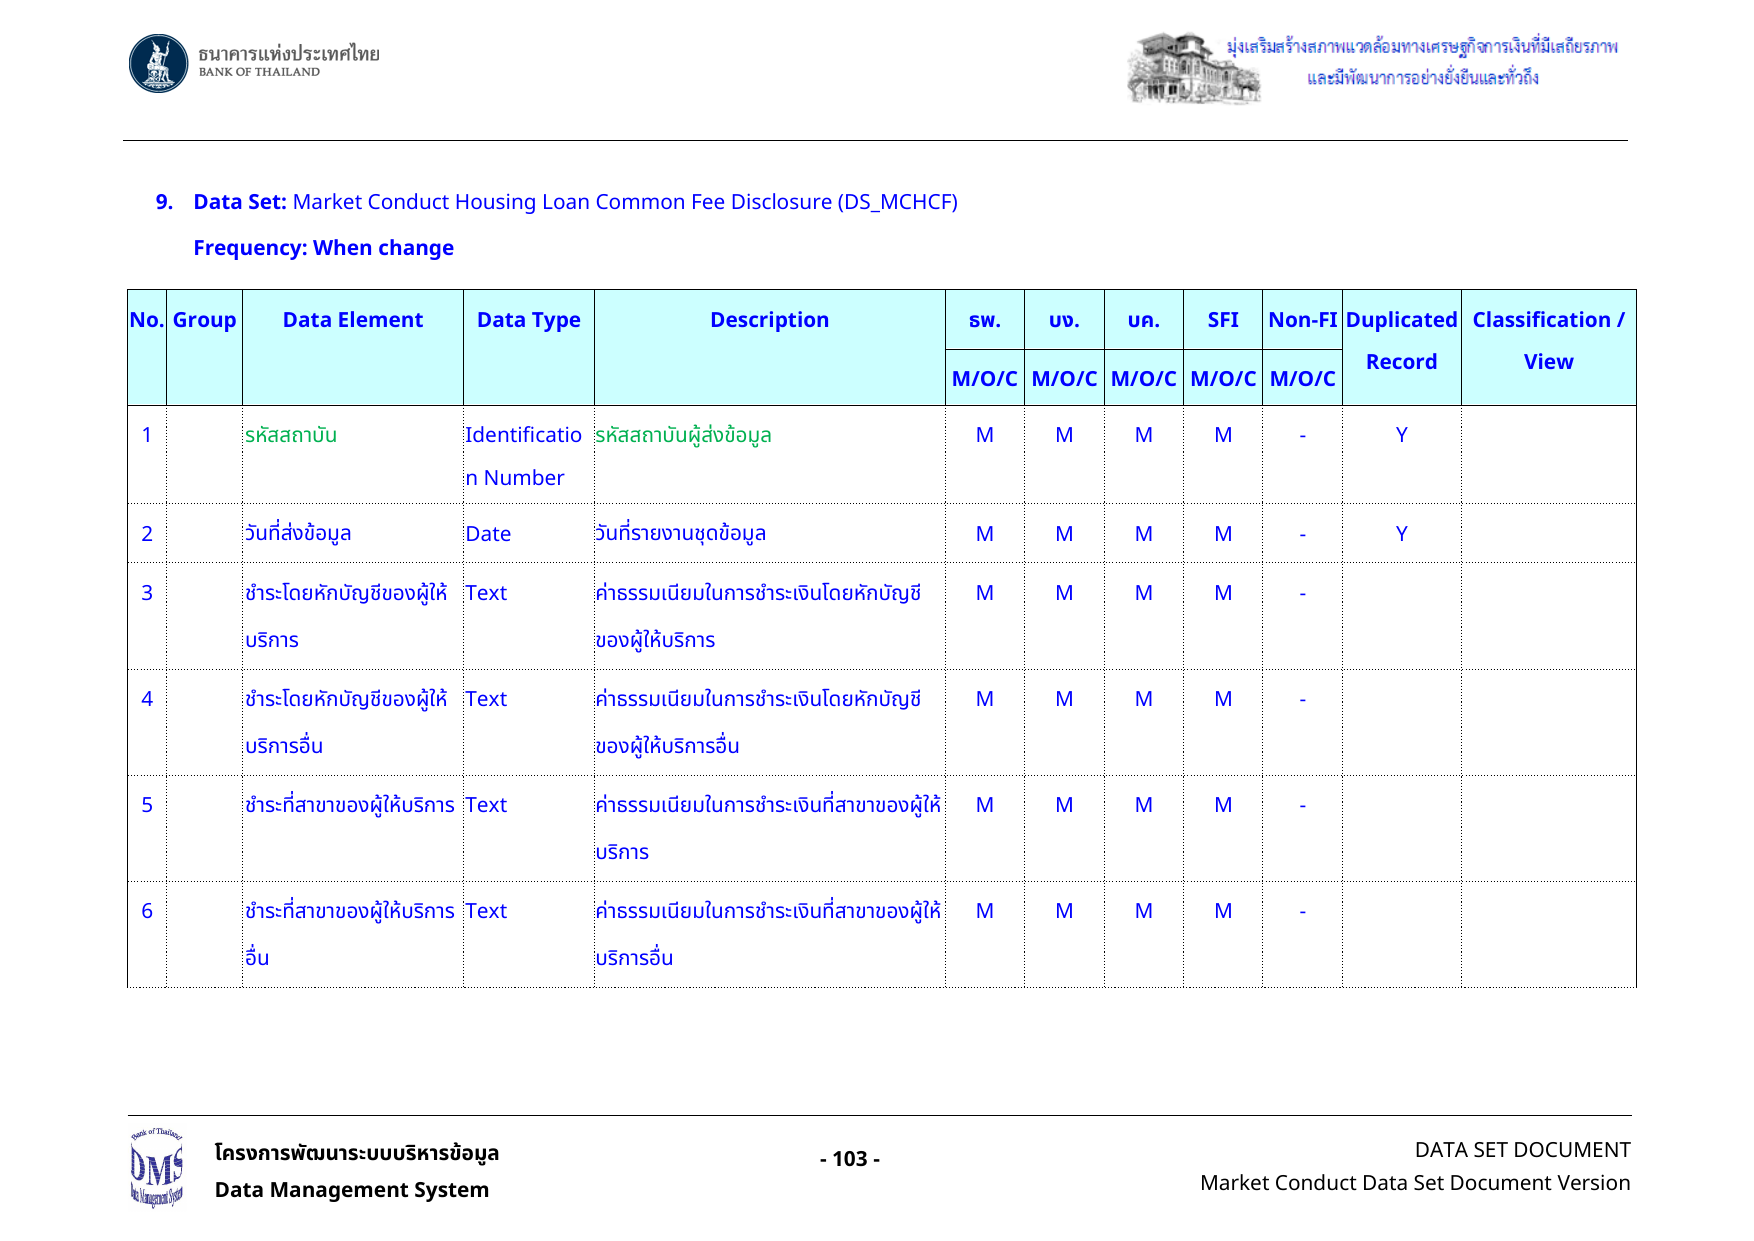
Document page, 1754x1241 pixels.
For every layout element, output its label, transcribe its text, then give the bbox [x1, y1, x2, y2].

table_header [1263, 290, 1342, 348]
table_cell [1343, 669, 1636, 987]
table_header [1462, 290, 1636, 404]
picture [127, 1123, 187, 1212]
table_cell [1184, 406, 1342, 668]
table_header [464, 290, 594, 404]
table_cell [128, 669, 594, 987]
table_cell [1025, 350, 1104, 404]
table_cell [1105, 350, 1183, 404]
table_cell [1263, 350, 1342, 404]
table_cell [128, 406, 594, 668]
picture [118, 24, 391, 103]
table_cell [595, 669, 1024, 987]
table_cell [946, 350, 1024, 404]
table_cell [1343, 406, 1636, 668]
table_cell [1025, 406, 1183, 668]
subtitle Data Set: Market Conduct Housing Loan Common Fee Disclosure (DS_MCHCF) [156, 172, 1626, 218]
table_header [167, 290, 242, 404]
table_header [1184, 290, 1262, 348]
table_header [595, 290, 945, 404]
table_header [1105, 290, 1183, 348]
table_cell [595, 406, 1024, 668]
picture [1126, 28, 1622, 108]
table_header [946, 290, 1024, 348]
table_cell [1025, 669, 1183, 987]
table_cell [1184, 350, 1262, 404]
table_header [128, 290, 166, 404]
list Frequency: When change [193, 218, 1626, 264]
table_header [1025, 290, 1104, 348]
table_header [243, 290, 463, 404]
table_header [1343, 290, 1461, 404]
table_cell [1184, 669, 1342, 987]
